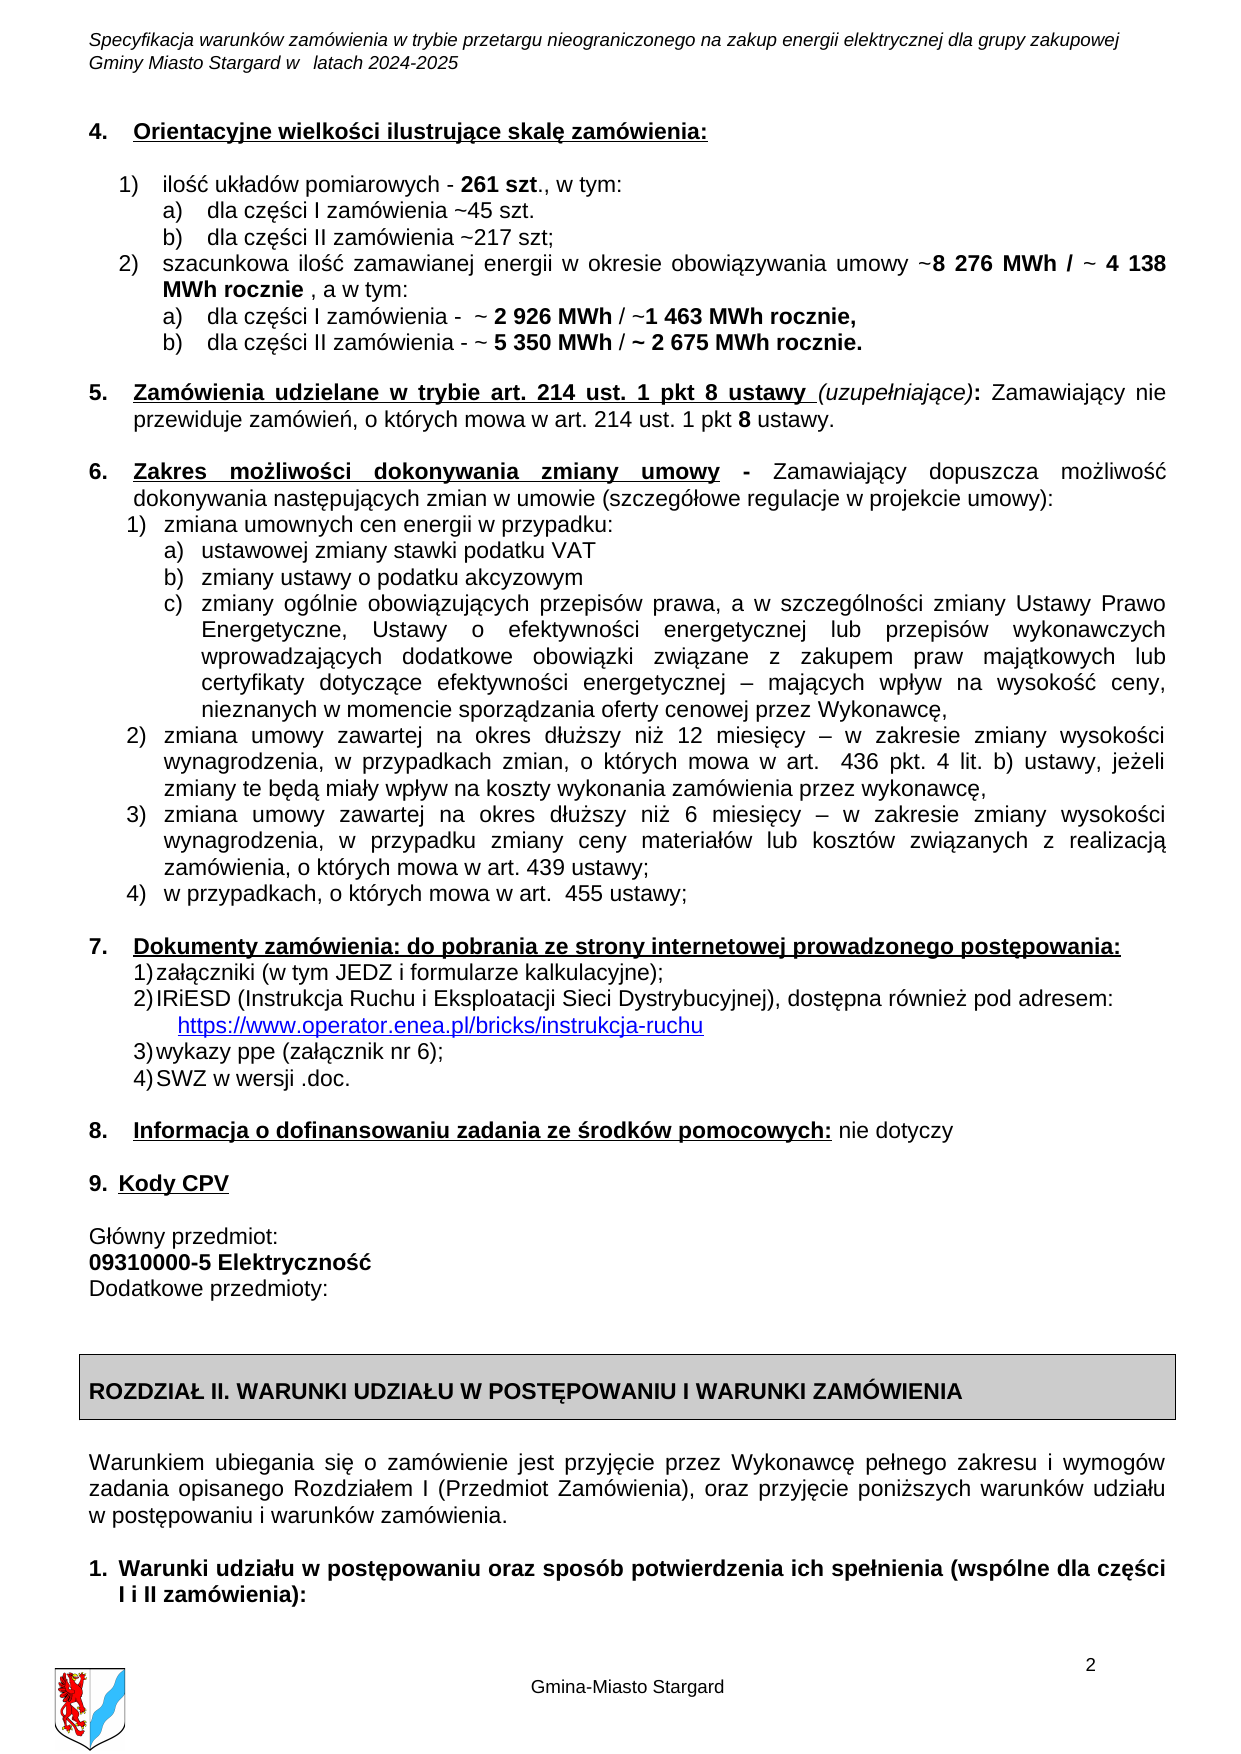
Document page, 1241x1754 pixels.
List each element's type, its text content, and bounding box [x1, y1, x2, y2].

text 09310000-5 Elektryczność [89, 1249, 1166, 1275]
list Kody CPV [89, 1170, 1166, 1196]
list Orientacyjne wielkości ilustrujące skalę zamówienia: [89, 118, 1166, 144]
picture [54, 1668, 126, 1751]
list zmiana umowy zawartej na okres dłuższy niż 12 miesięcy – w zakresie zmiany wysokości wynagrodzenia, w przypadkach zmian, o których mowa w art. 436 pkt. 4 lit. b) ustawy, jeżeli zmiany te będą miały wpływ na koszty wykonania zamówienia przez wykonawcę, [126, 722, 1166, 801]
list dla części II zamówienia ~217 szt; [162, 223, 1166, 250]
text Główny przedmiot: [89, 1223, 1166, 1249]
list szacunkowa ilość zamawianej energii w okresie obowiązywania umowy ~8 276 MWh / ~ 4 138 MWh rocznie , a w tym: [118, 250, 1166, 303]
list Zakres możliwości dokonywania zmiany umowy - Zamawiający dopuszcza możliwość dokonywania następujących zmian w umowie (szczegółowe regulacje w projekcie umowy): [89, 458, 1166, 511]
list zmiana umowy zawartej na okres dłuższy niż 6 miesięcy – w zakresie zmiany wysokości wynagrodzenia, w przypadku zmiany ceny materiałów lub kosztów związanych z realizacją zamówienia, o których mowa w art. 439 ustawy; [126, 801, 1166, 880]
list w przypadkach, o których mowa w art. 455 ustawy; [126, 880, 1166, 906]
list SWZ w wersji .doc. [133, 1064, 1166, 1091]
list Informacja o dofinansowaniu zadania ze środków pomocowych: nie dotyczy [89, 1117, 1166, 1143]
list zmiany ogólnie obowiązujących przepisów prawa, a w szczególności zmiany Ustawy Prawo Energetyczne, Ustawy o efektywności energetycznej lub przepisów wykonawczych wprowadzających dodatkowe obowiązki związane z zakupem praw majątkowych lub certyfikaty dotyczące efektywności energetycznej – mających wpływ na wysokość ceny, nieznanych w momencie sporządzania oferty cenowej przez Wykonawcę, [164, 590, 1166, 722]
list dla części I zamówienia ~45 szt. [162, 197, 1166, 223]
list zmiany ustawy o podatku akcyzowym [164, 564, 1166, 590]
list zmiana umownych cen energii w przypadku: [126, 511, 1166, 537]
list Warunki udziału w postępowaniu oraz sposób potwierdzenia ich spełnienia (wspólne dla części I i II zamówienia): [89, 1554, 1166, 1607]
text Dodatkowe przedmioty: [89, 1275, 1166, 1302]
list Dokumenty zamówienia: do pobrania ze strony internetowej prowadzonego postępowania: [89, 933, 1166, 959]
list Zamówienia udzielane w trybie art. 214 ust. 1 pkt 8 ustawy (uzupełniające): Zamawiający nie przewiduje zamówień, o których mowa w art. 214 ust. 1 pkt 8 ustawy. [89, 379, 1166, 432]
list załączniki (w tym JEDZ i formularze kalkulacyjne); [133, 959, 1166, 985]
list ustawowej zmiany stawki podatku VAT [164, 537, 1166, 564]
list dla części I zamówienia - ~ 2 926 MWh / ~1 463 MWh rocznie, [162, 303, 1166, 329]
list dla części II zamówienia - ~ 5 350 MWh / ~ 2 675 MWh rocznie. [162, 329, 1166, 355]
text Warunkiem ubiegania się o zamówienie jest przyjęcie przez Wykonawcę pełnego zakresu i wymogów zadania opisanego Rozdziałem I (Przedmiot Zamówienia), oraz przyjęcie poniższych warunków udziału w postępowaniu i warunków zamówienia. [89, 1449, 1166, 1528]
list ilość układów pomiarowych - 261 szt., w tym: [118, 171, 1166, 197]
list wykazy ppe (załącznik nr 6); [133, 1038, 1166, 1064]
subtitle ROZDZIAŁ II. WARUNKI UDZIAŁU W POSTĘPOWANIU I WARUNKI ZAMÓWIENIA [80, 1355, 1175, 1419]
list IRiESD (Instrukcja Ruchu i Eksploatacji Sieci Dystrybucyjnej), dostępna również pod adresem: https://www.operator.enea.pl/bricks/instrukcja-ruchu [133, 985, 1166, 1038]
